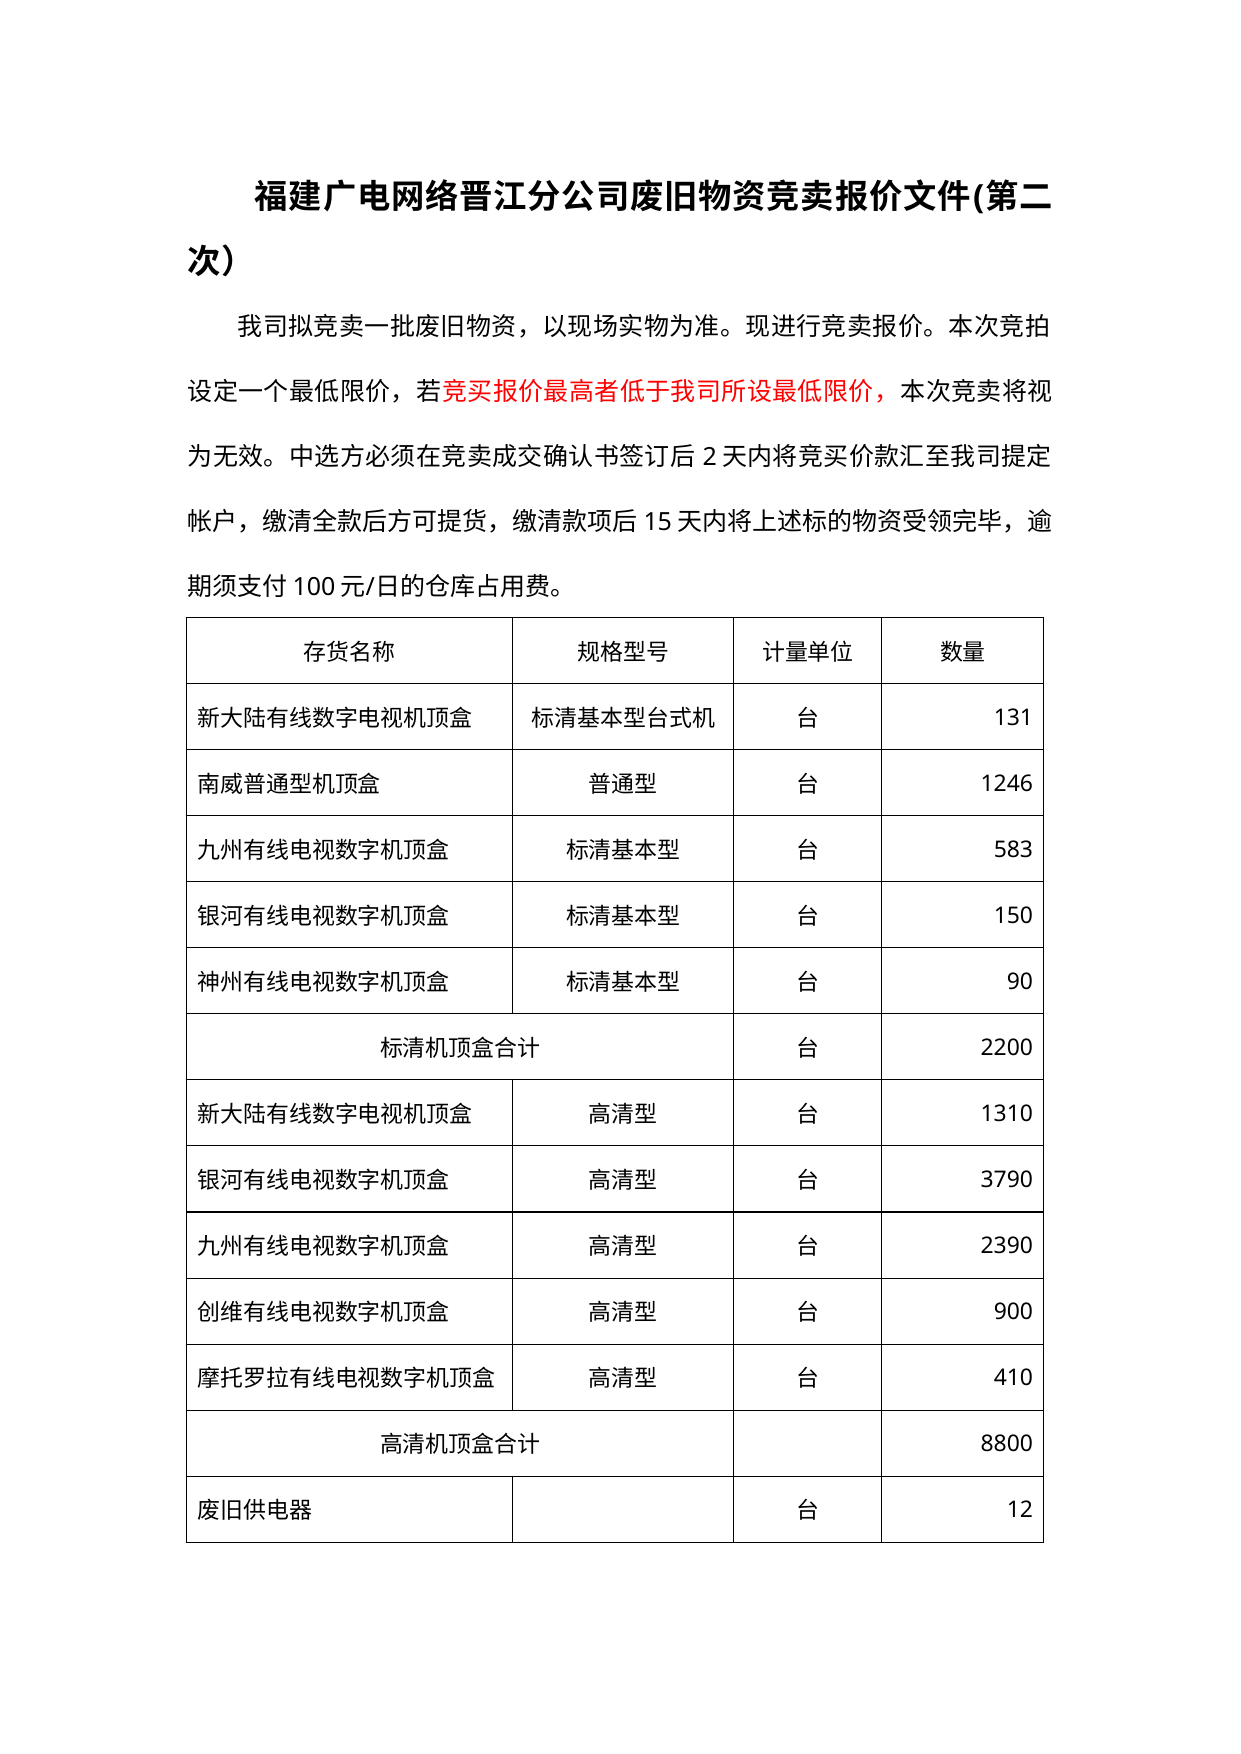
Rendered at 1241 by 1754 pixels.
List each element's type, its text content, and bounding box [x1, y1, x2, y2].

table_cell 九州有线电视数字机顶盒 [187, 816, 512, 881]
table_cell 台 [734, 1345, 881, 1409]
table_header 计量单位 [734, 618, 881, 683]
table_cell 台 [734, 882, 881, 947]
table_cell 九州有线电视数字机顶盒 [187, 1213, 512, 1277]
table_cell 标清基本型 [513, 816, 733, 881]
table_cell 台 [734, 1213, 881, 1277]
table_cell 台 [734, 1080, 881, 1145]
table_cell 南威普通型机顶盒 [187, 750, 512, 815]
table_cell 高清机顶盒合计 [187, 1411, 733, 1476]
table_cell 高清型 [513, 1213, 733, 1277]
table_cell 1310 [882, 1080, 1043, 1145]
table_cell 高清型 [513, 1080, 733, 1145]
table_header 存货名称 [187, 618, 512, 683]
table_cell 410 [882, 1345, 1043, 1409]
table_cell 台 [734, 1146, 881, 1211]
table_cell [734, 1411, 881, 1476]
table_cell 废旧供电器 [187, 1477, 512, 1542]
table_header 规格型号 [513, 618, 733, 683]
table_cell 台 [734, 948, 881, 1013]
table_cell 标清机顶盒合计 [187, 1014, 733, 1079]
text 我司拟竞卖一批废旧物资，以现场实物为准。现进行竞卖报价。本次竞拍设定一个最低限价，若竞买报价最高者低于我司所设最低限价，本次竞卖将视为无效。中选方必须在竞卖成交确认书签订后2天内将竞买价款汇至我司提定帐户，缴清全款后方可提货，缴清款项后15天内将上述标的物资受领完毕，逾期须支付100元/日的仓库占用费。 [187, 292, 1053, 617]
table_cell 131 [882, 684, 1043, 749]
table_cell 90 [882, 948, 1043, 1013]
table_cell 12 [882, 1477, 1043, 1542]
table_cell 新大陆有线数字电视机顶盒 [187, 1080, 512, 1145]
table_cell 新大陆有线数字电视机顶盒 [187, 684, 512, 749]
table_cell 银河有线电视数字机顶盒 [187, 882, 512, 947]
table_cell 583 [882, 816, 1043, 881]
table_cell 台 [734, 1279, 881, 1343]
table_cell 900 [882, 1279, 1043, 1343]
table_cell 台 [734, 684, 881, 749]
table_cell 台 [734, 1477, 881, 1542]
table_cell 台 [734, 750, 881, 815]
table_cell 2200 [882, 1014, 1043, 1079]
table_cell 台 [734, 816, 881, 881]
table_cell 创维有线电视数字机顶盒 [187, 1279, 512, 1343]
table_cell 1246 [882, 750, 1043, 815]
table_cell 高清型 [513, 1146, 733, 1211]
table_cell 标清基本型台式机 [513, 684, 733, 749]
table_cell 150 [882, 882, 1043, 947]
table_header 数量 [882, 618, 1043, 683]
text 福建广电网络晋江分公司废旧物资竞卖报价文件(第二次） [187, 162, 1053, 292]
table_cell 神州有线电视数字机顶盒 [187, 948, 512, 1013]
table_cell [513, 1477, 733, 1542]
table_cell 3790 [882, 1146, 1043, 1211]
table_cell 台 [734, 1014, 881, 1079]
table_cell 8800 [882, 1411, 1043, 1476]
table_cell 标清基本型 [513, 882, 733, 947]
table_cell 2390 [882, 1213, 1043, 1277]
table_cell 高清型 [513, 1345, 733, 1409]
table_cell 摩托罗拉有线电视数字机顶盒 [187, 1345, 512, 1409]
table_cell 普通型 [513, 750, 733, 815]
table_cell 高清型 [513, 1279, 733, 1343]
table_cell 银河有线电视数字机顶盒 [187, 1146, 512, 1211]
table_cell 标清基本型 [513, 948, 733, 1013]
